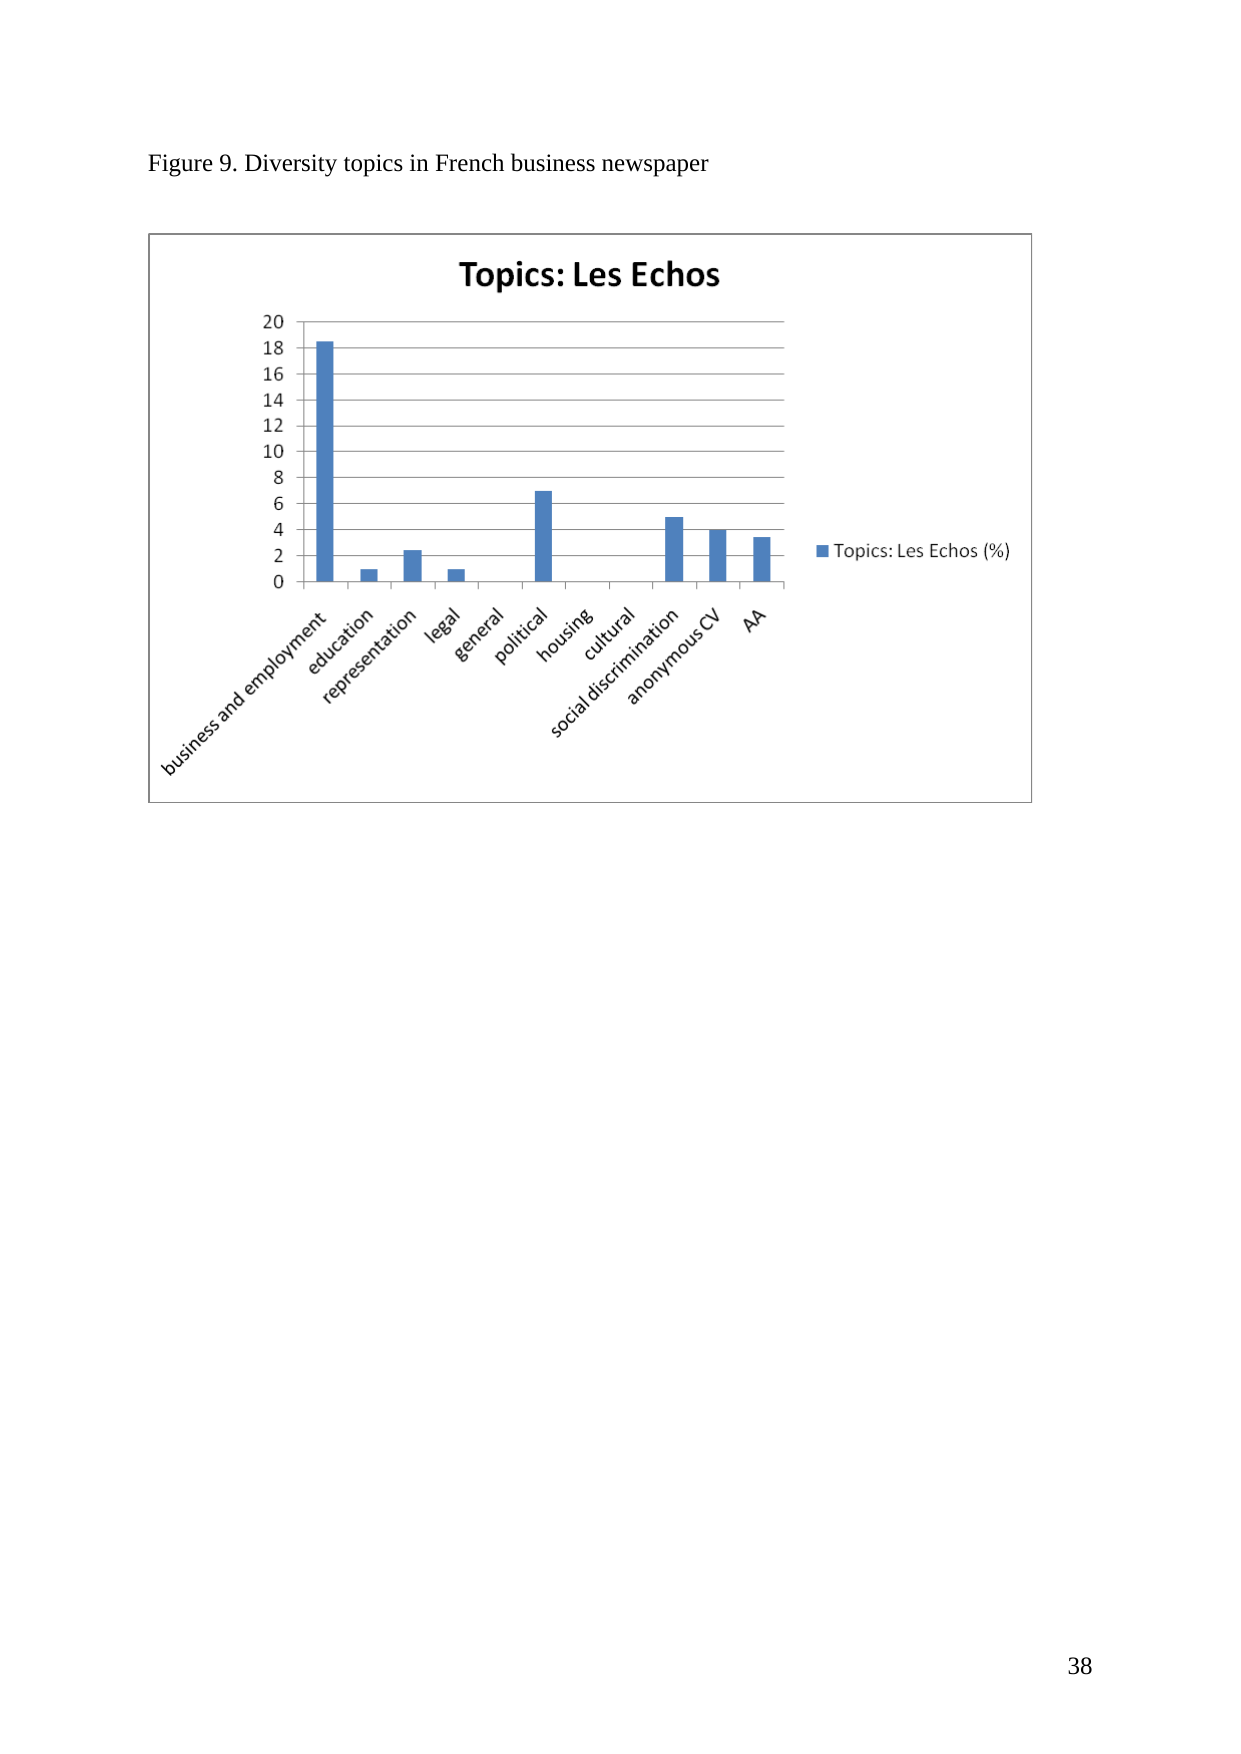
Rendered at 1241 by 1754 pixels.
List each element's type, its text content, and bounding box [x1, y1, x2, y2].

picture [147, 233, 1033, 803]
text Figure 9. Diversity topics in French business newspaper [148, 148, 1092, 176]
